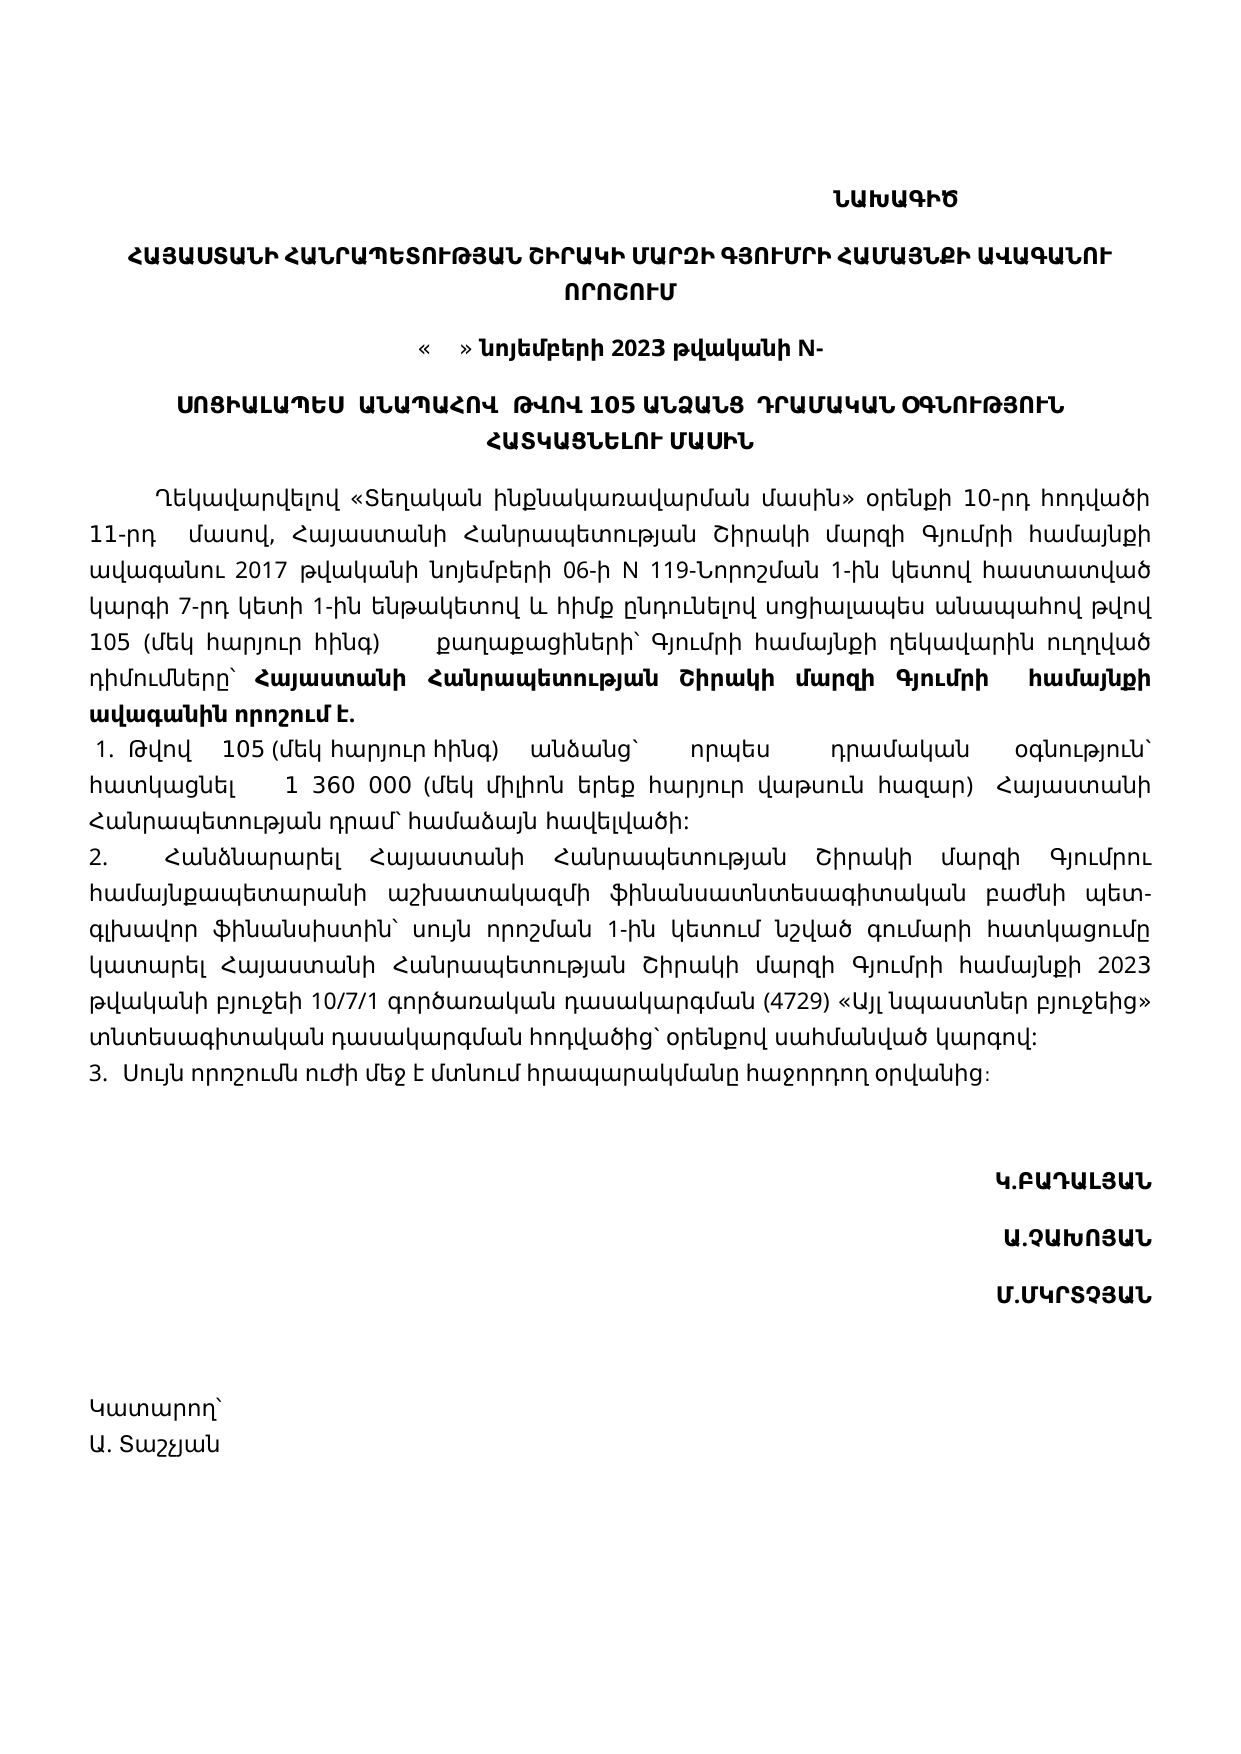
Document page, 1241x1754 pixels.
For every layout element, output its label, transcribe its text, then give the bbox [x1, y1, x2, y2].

text Կատարող՝ Ա. Տաշչյան [89, 1392, 1152, 1459]
text 2. Հանձնարարել Հայաստանի Հանրապետության Շիրակի մարզի Գյումրու համայնքապետարանի աշխատակազմի ֆինանսատնտեսագիտական բաժնի պետ- գլխավոր ֆինանսիստին՝ սույն որոշման 1-ին կետում նշված գումարի հատկացումը կատարել Հայաստանի Հանրապետության Շիրակի մարզի Գյումրի համայնքի 2023 թվականի բյուջեի 10/7/1 գործառական դասակարգման (4729) «Այլ նպաստներ բյուջեից» տնտեսագիտական դասակարգման հոդվածից` օրենքով սահմանված կարգով: [89, 841, 1152, 1052]
text Ղեկավարվելով «Տեղական ինքնակառավարման մասին» օրենքի 10-րդ հոդվածի 11-րդ մասով, Հայաստանի Հանրապետության Շիրակի մարզի Գյումրի համայնքի ավագանու 2017 թվականի նոյեմբերի 06-ի N 119-Նորոշման 1-ին կետով հաստատված կարգի 7-րդ կետի 1-ին ենթակետով և հիմք ընդունելով սոցիալապես անապահով թվով 105 (մեկ հարյուր հինգ) քաղաքացիների՝ Գյումրի համայնքի ղեկավարին ուղղված դիմումները՝ Հայաստանի Հանրապետության Շիրակի մարզի Գյումրի համայնքի ավագանին որոշում է. [89, 482, 1152, 729]
text Մ.ՄԿՐՏՉՅԱՆ [89, 1279, 1152, 1310]
text ՍՈՑԻԱԼԱՊԵՍ ԱՆԱՊԱՀՈՎ ԹՎՈՎ 105 ԱՆՁԱՆՑ ԴՐԱՄԱԿԱՆ ՕԳՆՈՒԹՅՈՒՆ ՀԱՏԿԱՑՆԵԼՈՒ ՄԱՍԻՆ [89, 389, 1152, 456]
text 3. Սույն որոշումն ուժի մեջ է մտնում հրապարակմանը հաջորդող օրվանից: [89, 1057, 1152, 1088]
text ՀԱՅԱՍՏԱՆԻ ՀԱՆՐԱՊԵՏՈՒԹՅԱՆ ՇԻՐԱԿԻ ՄԱՐԶԻ ԳՅՈՒՄՐԻ ՀԱՄԱՅՆՔԻ ԱՎԱԳԱՆՈՒ ՈՐՈՇՈՒՄ [89, 240, 1152, 307]
text « » նոյեմբերի 2023 թվականի N- [89, 332, 1152, 364]
text Ա.ՉԱԽՈՅԱՆ [89, 1222, 1152, 1253]
text ՆԱԽԱԳԻԾ [89, 183, 1152, 214]
text Կ.ԲԱԴԱԼՅԱՆ [89, 1165, 1152, 1196]
text 1. Թվով 105 (մեկ հարյուր հինգ) անձանց` որպես դրամական օգնություն` հատկացնել 1 360 000 (մեկ միլիոն երեք հարյուր վաթսուն հազար) Հայաստանի Հանրապետության դրամ` համաձայն հավելվածի: [89, 733, 1152, 837]
